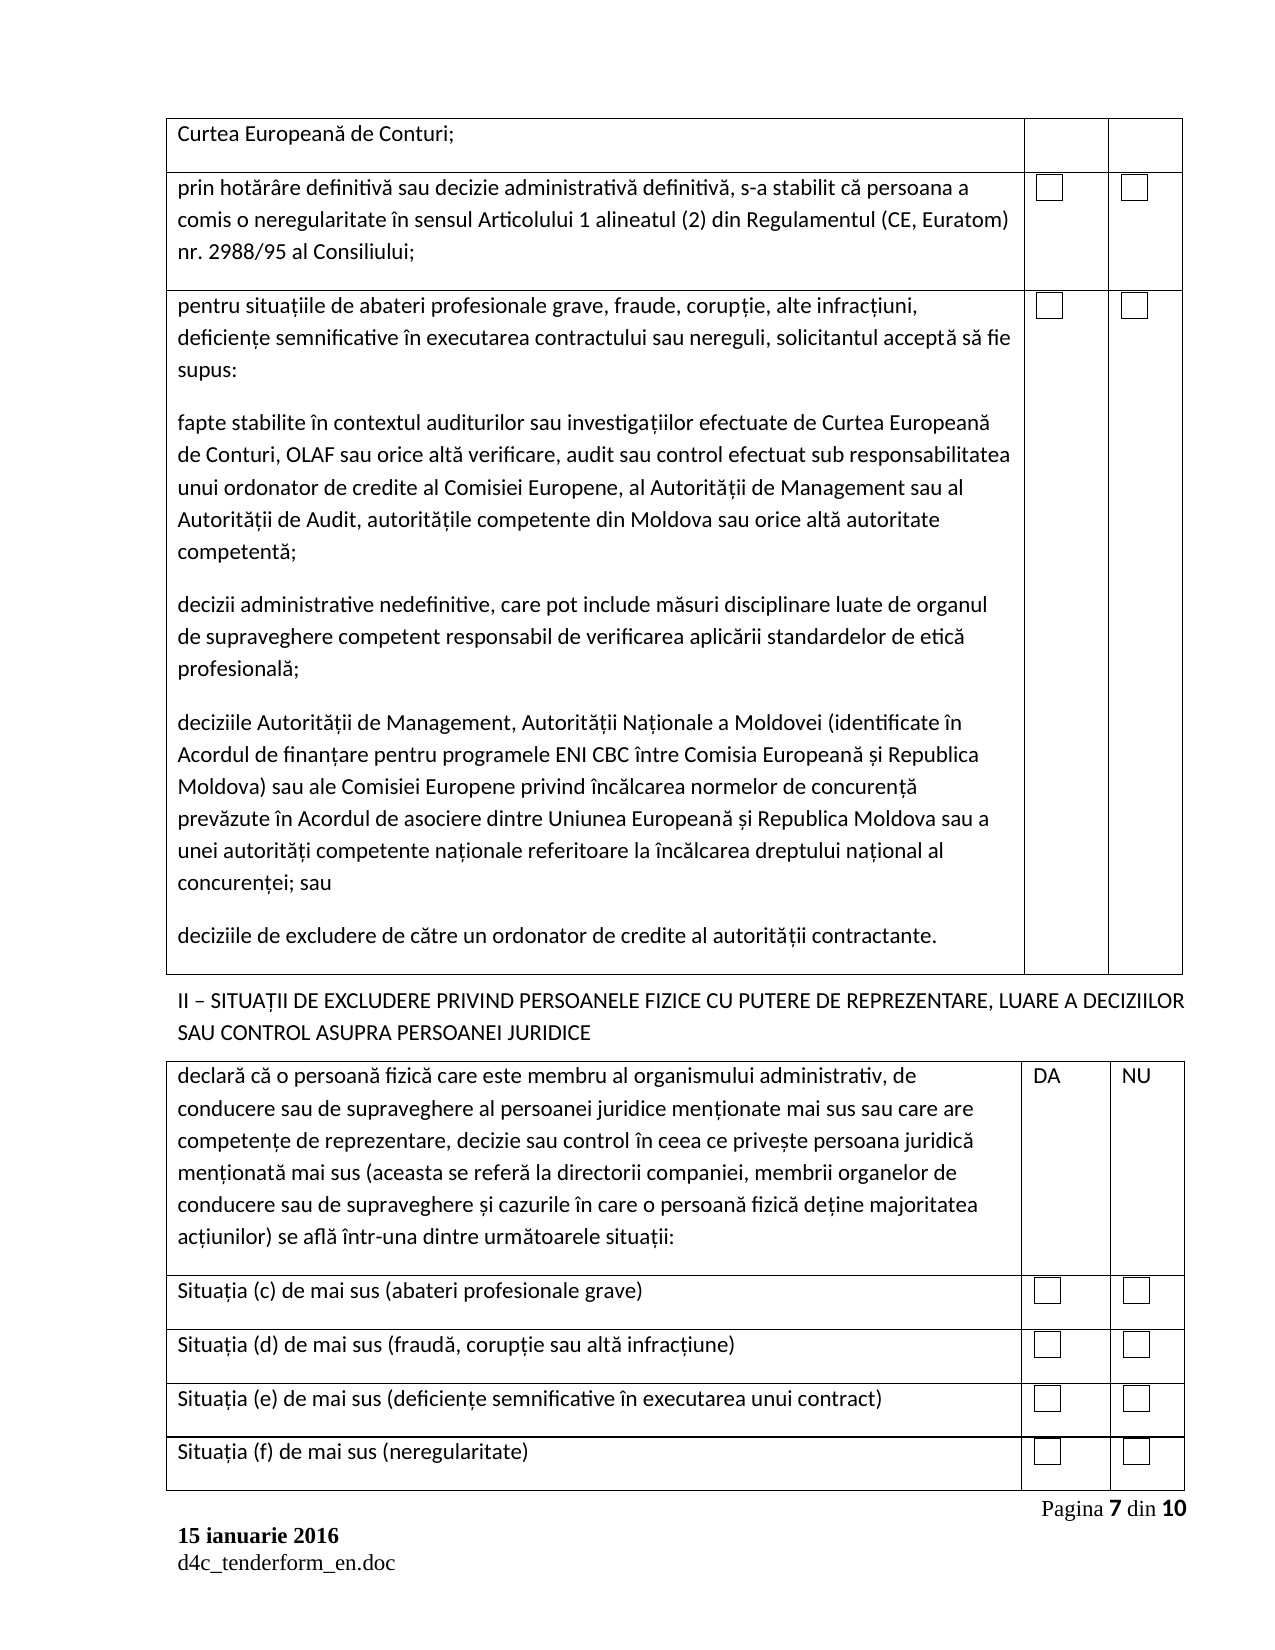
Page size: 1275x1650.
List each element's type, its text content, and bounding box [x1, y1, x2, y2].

table_header declară că o persoană fizică care este membru al organismului administrativ, de conducere sau de supraveghere al persoanei juridice menționate mai sus sau care are competențe de reprezentare, decizie sau control în ceea ce privește persoana juridică menționată mai sus (aceasta se referă la directorii companiei, membrii organelor de conducere sau de supraveghere și cazurile în care o persoană fizică deține majoritatea acțiunilor) se află într-una dintre următoarele situații: [167, 1062, 1021, 1275]
table_cell [1111, 1438, 1184, 1490]
table_cell [1111, 1330, 1184, 1383]
table_cell [1022, 1384, 1110, 1436]
table_cell [1109, 173, 1182, 290]
table_cell pentru situațiile de abateri profesionale grave, fraude, corupție, alte infracțiuni, deficiențe semnificative în executarea contractului sau nereguli, solicitantul acceptă să fie supus: fapte stabilite în contextul auditurilor sau investigațiilor efectuate de Curtea Europeană de Conturi, OLAF sau orice altă verificare, audit sau control efectuat sub responsabilitatea unui ordonator de credite al Comisiei Europene, al Autorității de Management sau al Autorității de Audit, autoritățile competente din Moldova sau orice altă autoritate competentă; decizii administrative nedefinitive, care pot include măsuri disciplinare luate de organul de supraveghere competent responsabil de verificarea aplicării standardelor de etică profesională; deciziile Autorității de Management, Autorității Naționale a Moldovei (identificate în Acordul de finanțare pentru programele ENI CBC între Comisia Europeană și Republica Moldova) sau ale Comisiei Europene privind încălcarea normelor de concurență prevăzute în Acordul de asociere dintre Uniunea Europeană și Republica Moldova sau a unei autorități competente naționale referitoare la încălcarea dreptului național al concurenței; sau deciziile de excludere de către un ordonator de credite al autorității contractante. [167, 291, 1024, 974]
table_header DA [1022, 1062, 1110, 1275]
table_cell [1022, 1438, 1110, 1490]
table_header NU [1111, 1062, 1184, 1275]
table_cell [1022, 1276, 1110, 1329]
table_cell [167, 119, 1024, 172]
table_cell [1025, 291, 1108, 974]
table_cell [1022, 1330, 1110, 1383]
table_cell prin hotărâre definitivă sau decizie administrativă definitivă, s-a stabilit că persoana a comis o neregularitate în sensul Articolului 1 alineatul (2) din Regulamentul (CE, Euratom) nr. 2988/95 al Consiliului; [167, 173, 1024, 290]
table_cell [1111, 1276, 1184, 1329]
table_cell [1025, 119, 1108, 172]
table_cell [1025, 173, 1108, 290]
text II – SITUAȚII DE EXCLUDERE PRIVIND PERSOANELE FIZICE CU PUTERE DE REPREZENTARE, LUARE A DECIZIILOR SAU CONTROL ASUPRA PERSOANEI JURIDICE [177, 986, 1186, 1046]
table_cell [1109, 119, 1182, 172]
table_cell [1111, 1384, 1184, 1436]
table_cell Situația (c) de mai sus (abateri profesionale grave) [167, 1276, 1021, 1329]
table_cell [1109, 291, 1182, 974]
table_cell Situația (f) de mai sus (neregularitate) [167, 1438, 1021, 1490]
table_cell Situația (d) de mai sus (fraudă, corupție sau altă infracțiune) [167, 1330, 1021, 1383]
table_cell Situația (e) de mai sus (deficiențe semnificative în executarea unui contract) [167, 1384, 1021, 1436]
